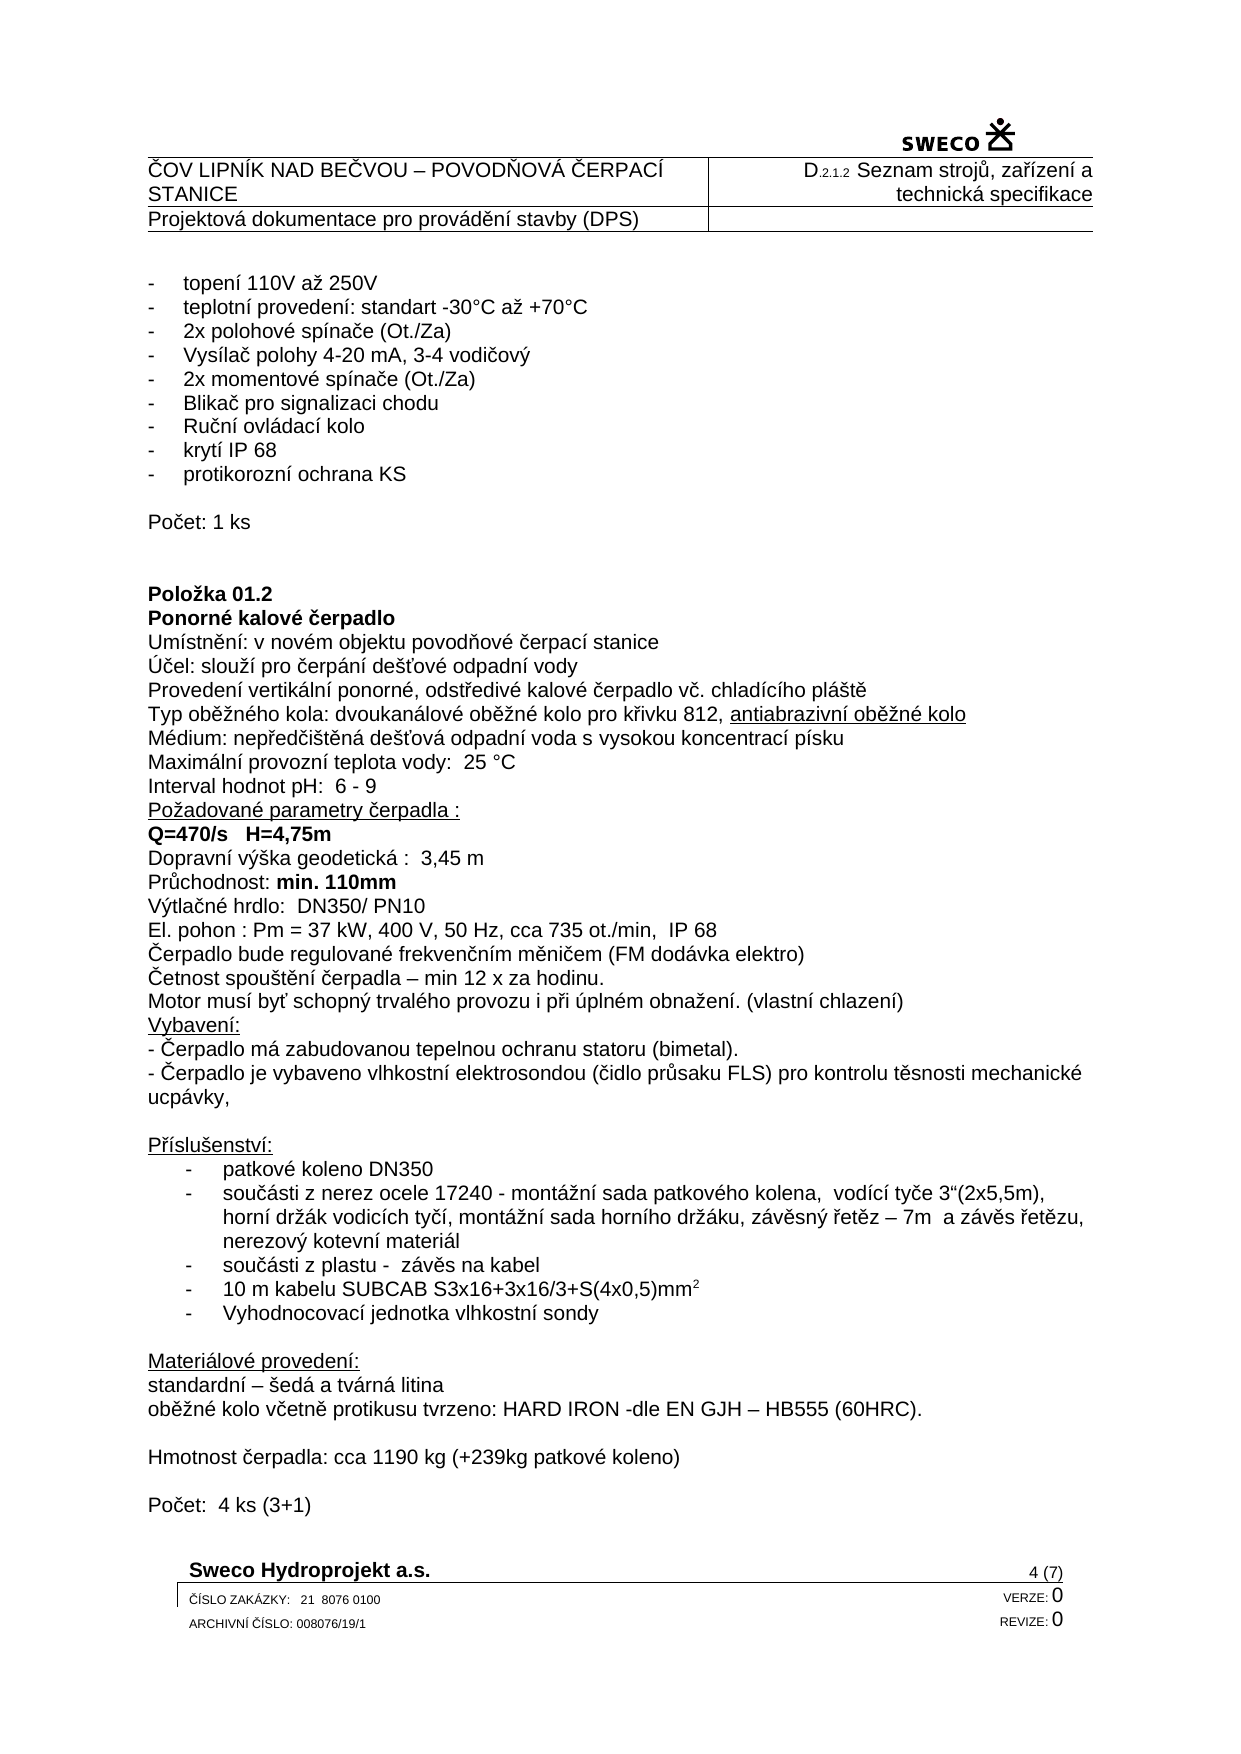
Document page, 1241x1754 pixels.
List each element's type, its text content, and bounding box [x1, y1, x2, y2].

text Četnost spouštění čerpadla – min 12 x za hodinu. [148, 965, 1092, 989]
text - Čerpadlo je vybaveno vlhkostní elektrosondou (čidlo průsaku FLS) pro kontrolu těsnosti mechanické ucpávky, [148, 1061, 1092, 1109]
text - Čerpadlo má zabudovanou tepelnou ochranu statoru (bimetal). [148, 1037, 1092, 1061]
text Materiálové provedení: [148, 1349, 1092, 1373]
text - topení 110V až 250V [148, 271, 1092, 294]
text Umístnění: v novém objektu povodňové čerpací stanice [148, 630, 1092, 654]
list součásti z nerez ocele 17240 - montážní sada patkového kolena, vodící tyče 3“(2x5,5m), horní držák vodicích tyčí, montážní sada horního držáku, závěsný řetěz – 7m a závěs řetězu, nerezový kotevní materiál [185, 1181, 1092, 1253]
text Počet: 4 ks (3+1) [148, 1492, 1092, 1516]
text Účel: slouží pro čerpání dešťové odpadní vody [148, 654, 1092, 678]
text standardní – šedá a tvárná litina [148, 1373, 1092, 1397]
list Vyhodnocovací jednotka vlhkostní sondy [185, 1301, 1092, 1325]
text - Blikač pro signalizaci chodu [148, 390, 1092, 414]
text Motor musí byť schopný trvalého provozu i při úplném obnažení. (vlastní chlazení) [148, 989, 1092, 1013]
text Typ oběžného kola: dvoukanálové oběžné kolo pro křivku 812, antiabrazivní oběžné kolo [148, 702, 1092, 726]
text Čerpadlo bude regulované frekvenčním měničem (FM dodávka elektro) [148, 941, 1092, 965]
text Hmotnost čerpadla: cca 1190 kg (+239kg patkové koleno) [148, 1444, 1092, 1468]
text Maximální provozní teplota vody: 25 °C [148, 750, 1092, 774]
text oběžné kolo včetně protikusu tvrzeno: HARD IRON -dle EN GJH – HB555 (60HRC). [148, 1397, 1092, 1421]
text - teplotní provedení: standart -30°C až +70°C [148, 294, 1092, 318]
text Příslušenství: [148, 1133, 1092, 1157]
text Q=470/s H=4,75m [148, 822, 1092, 846]
text - 2x momentové spínače (Ot./Za) [148, 366, 1092, 390]
text Ponorné kalové čerpadlo [148, 606, 1092, 630]
list patkové koleno DN350 [185, 1157, 1092, 1181]
list součásti z plastu - závěs na kabel [185, 1253, 1092, 1277]
text - Ruční ovládací kolo [148, 414, 1092, 438]
text Vybavení: [148, 1013, 1092, 1037]
text - 2x polohové spínače (Ot./Za) [148, 318, 1092, 342]
text Požadované parametry čerpadla : [148, 798, 1092, 822]
list 10 m kabelu SUBCAB S3x16+3x16/3+S(4x0,5)mm2 [185, 1277, 1092, 1301]
text - protikorozní ochrana KS [148, 462, 1092, 486]
text El. pohon : Pm = 37 kW, 400 V, 50 Hz, cca 735 ot./min, IP 68 [148, 917, 1092, 941]
text - Vysílač polohy 4-20 mA, 3-4 vodičový [148, 342, 1092, 366]
text Interval hodnot pH: 6 - 9 [148, 774, 1092, 798]
text Počet: 1 ks [148, 510, 1092, 534]
text Médium: nepředčištěná dešťová odpadní voda s vysokou koncentrací písku [148, 726, 1092, 750]
text - krytí IP 68 [148, 438, 1092, 462]
text Provedení vertikální ponorné, odstředivé kalové čerpadlo vč. chladícího pláště [148, 678, 1092, 702]
text Výtlačné hrdlo: DN350/ PN10 [148, 893, 1092, 917]
text Průchodnost: min. 110mm [148, 869, 1092, 893]
text Položka 01.2 [148, 582, 1092, 606]
text Dopravní výška geodetická : 3,45 m [148, 846, 1092, 869]
